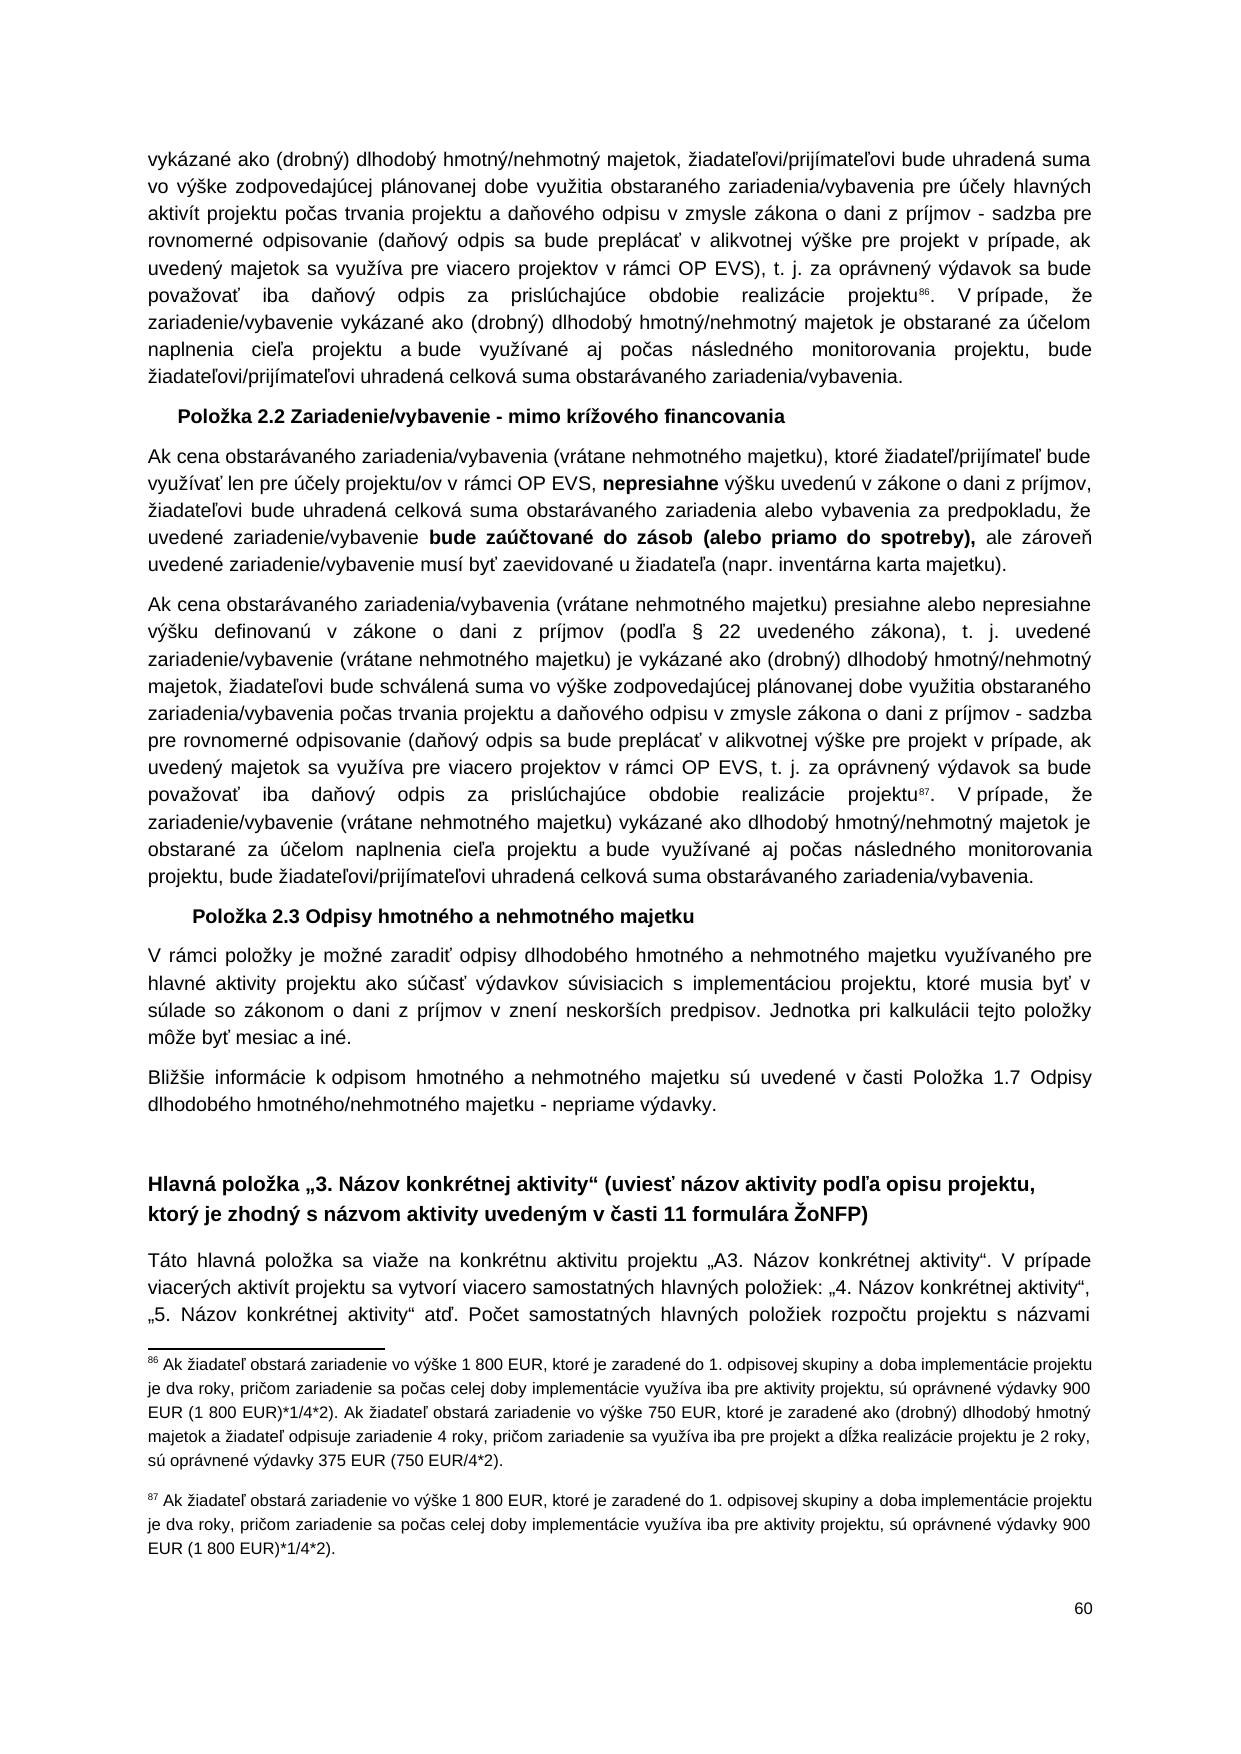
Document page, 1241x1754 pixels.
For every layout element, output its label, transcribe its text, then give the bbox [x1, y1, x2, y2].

text Ak cena obstarávaného zariadenia/vybavenia (vrátane nehmotného majetku), ktoré žiadateľ/prijímateľ bude využívať len pre účely projektu/ov v rámci OP EVS, nepresiahne výšku uvedenú v zákone o dani z príjmov, žiadateľovi bude uhradená celková suma obstarávaného zariadenia alebo vybavenia za predpokladu, že uvedené zariadenie/vybavenie bude zaúčtované do zásob (alebo priamo do spotreby), ale zároveň uvedené zariadenie/vybavenie musí byť zaevidované u žiadateľa (napr. inventárna karta majetku). [148, 444, 1092, 576]
text Ak cena obstarávaného zariadenia/vybavenia (vrátane nehmotného majetku) presiahne alebo nepresiahne výšku definovanú v zákone o dani z príjmov (podľa § 22 uvedeného zákona), t. j. uvedené zariadenie/vybavenie (vrátane nehmotného majetku) je vykázané ako (drobný) dlhodobý hmotný/nehmotný majetok, žiadateľovi bude schválená suma vo výške zodpovedajúcej plánovanej dobe využitia obstaraného zariadenia/vybavenia počas trvania projektu a daňového odpisu v zmysle zákona o dani z príjmov - sadzba pre rovnomerné odpisovanie (daňový odpis sa bude preplácať v alikvotnej výške pre projekt v prípade, ak uvedený majetok sa využíva pre viacero projektov v rámci OP EVS, t. j. za oprávnený výdavok sa bude považovať iba daňový odpis za prislúchajúce obdobie realizácie projektu. V prípade, že zariadenie/vybavenie (vrátane nehmotného majetku) vykázané ako dlhodobý hmotný/nehmotný majetok je obstarané za účelom naplnenia cieľa projektu a bude využívané aj počas následného monitorovania projektu, bude žiadateľovi/prijímateľovi uhradená celková suma obstarávaného zariadenia/vybavenia. [148, 593, 1092, 888]
text Položka 2.3 Odpisy hmotného a nehmotného majetku [192, 904, 1092, 927]
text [148, 1248, 1092, 1326]
text V rámci položky je možné zaradiť odpisy dlhodobého hmotného a nehmotného majetku využívaného pre hlavné aktivity projektu ako súčasť výdavkov súvisiacich s implementáciou projektu, ktoré musia byť v súlade so zákonom o dani z príjmov v znení neskorších predpisov. Jednotka pri kalkulácii tejto položky môže byť mesiac a iné. [148, 944, 1092, 1048]
text Hlavná položka „3. Názov konkrétnej aktivity“ (uviesť názov aktivity podľa opisu projektu, ktorý je zhodný s názvom aktivity uvedeným v časti 11 formulára ŽoNFP) [148, 1172, 1092, 1226]
text Bližšie informácie k odpisom hmotného a nehmotného majetku sú uvedené v časti Položka 1.7 Odpisy dlhodobého hmotného/nehmotného majetku - nepriame výdavky. [148, 1066, 1092, 1115]
text Položka 2.2 Zariadenie/vybavenie - mimo krížového financovania [177, 405, 1092, 428]
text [148, 148, 1092, 388]
